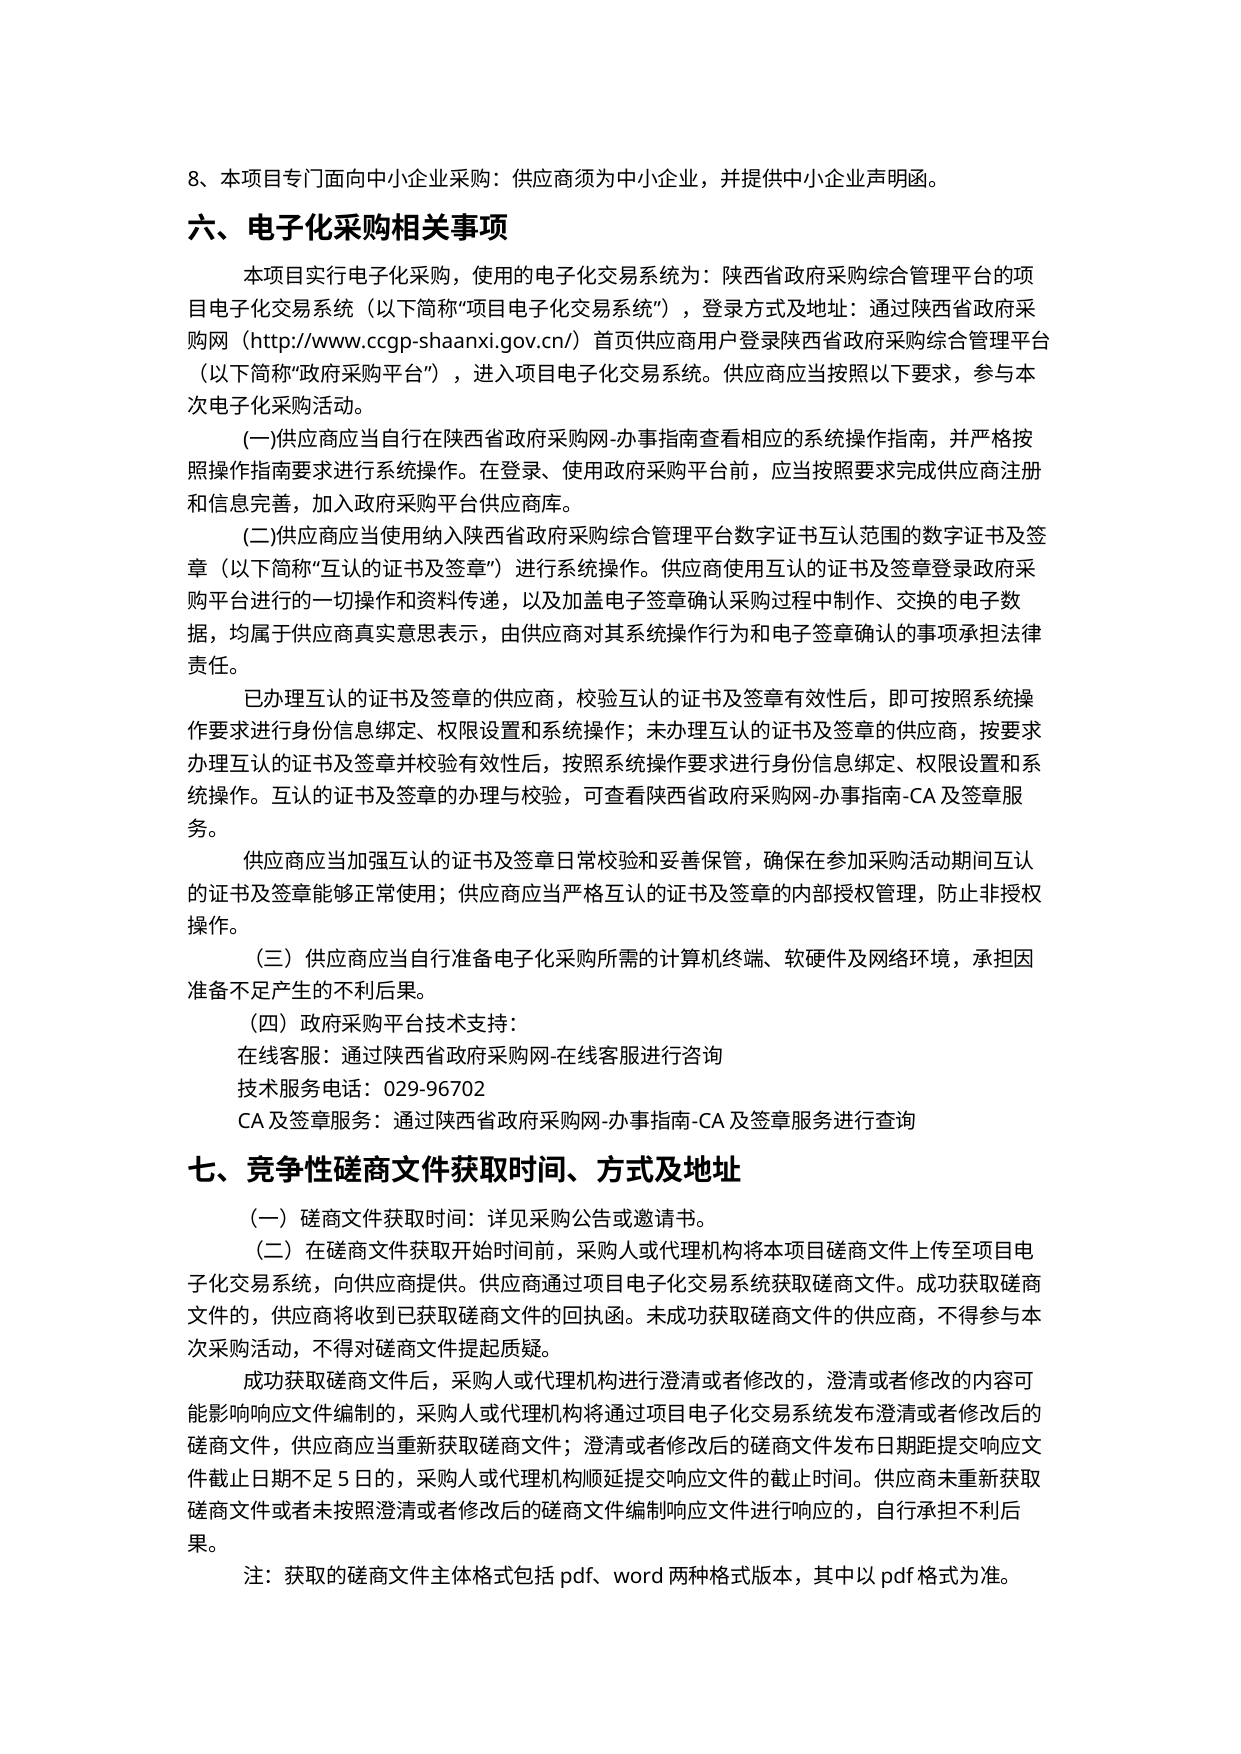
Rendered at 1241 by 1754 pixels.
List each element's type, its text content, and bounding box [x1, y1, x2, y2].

text 在线客服：通过陕西省政府采购网-在线客服进行咨询 [187, 1039, 1053, 1072]
text 已办理互认的证书及签章的供应商，校验互认的证书及签章有效性后，即可按照系统操作要求进行身份信息绑定、权限设置和系统操作；未办理互认的证书及签章的供应商，按要求办理互认的证书及签章并校验有效性后，按照系统操作要求进行身份信息绑定、权限设置和系统操作。互认的证书及签章的办理与校验，可查看陕西省政府采购网-办事指南-CA及签章服务。 [187, 682, 1053, 844]
text 六、电子化采购相关事项 [187, 194, 1053, 259]
text 供应商应当加强互认的证书及签章日常校验和妥善保管，确保在参加采购活动期间互认的证书及签章能够正常使用；供应商应当严格互认的证书及签章的内部授权管理，防止非授权操作。 [187, 844, 1053, 942]
text (二)供应商应当使用纳入陕西省政府采购综合管理平台数字证书互认范围的数字证书及签章（以下简称“互认的证书及签章”）进行系统操作。供应商使用互认的证书及签章登录政府采购平台进行的一切操作和资料传递，以及加盖电子签章确认采购过程中制作、交换的电子数据，均属于供应商真实意思表示，由供应商对其系统操作行为和电子签章确认的事项承担法律责任。 [187, 519, 1053, 682]
text 本项目实行电子化采购，使用的电子化交易系统为：陕西省政府采购综合管理平台的项目电子化交易系统（以下简称“项目电子化交易系统”），登录方式及地址：通过陕西省政府采购网（http://www.ccgp-shaanxi.gov.cn/）首页供应商用户登录陕西省政府采购综合管理平台（以下简称“政府采购平台”），进入项目电子化交易系统。供应商应当按照以下要求，参与本次电子化采购活动。 [187, 259, 1053, 422]
text CA及签章服务：通过陕西省政府采购网-办事指南-CA及签章服务进行查询 [187, 1104, 1053, 1137]
text (一)供应商应当自行在陕西省政府采购网-办事指南查看相应的系统操作指南，并严格按照操作指南要求进行系统操作。在登录、使用政府采购平台前，应当按照要求完成供应商注册和信息完善，加入政府采购平台供应商库。 [187, 422, 1053, 519]
text 8、本项目专门面向中小企业采购：供应商须为中小企业，并提供中小企业声明函。 [187, 162, 1053, 194]
text 技术服务电话：029-96702 [187, 1072, 1053, 1104]
text 注：获取的磋商文件主体格式包括pdf、word两种格式版本，其中以pdf格式为准。 [187, 1559, 1053, 1592]
text （一）磋商文件获取时间：详见采购公告或邀请书。 [187, 1202, 1053, 1234]
text 成功获取磋商文件后，采购人或代理机构进行澄清或者修改的，澄清或者修改的内容可能影响响应文件编制的，采购人或代理机构将通过项目电子化交易系统发布澄清或者修改后的磋商文件，供应商应当重新获取磋商文件；澄清或者修改后的磋商文件发布日期距提交响应文件截止日期不足5日的，采购人或代理机构顺延提交响应文件的截止时间。供应商未重新获取磋商文件或者未按照澄清或者修改后的磋商文件编制响应文件进行响应的，自行承担不利后果。 [187, 1364, 1053, 1559]
text （二）在磋商文件获取开始时间前，采购人或代理机构将本项目磋商文件上传至项目电子化交易系统，向供应商提供。供应商通过项目电子化交易系统获取磋商文件。成功获取磋商文件的，供应商将收到已获取磋商文件的回执函。未成功获取磋商文件的供应商，不得参与本次采购活动，不得对磋商文件提起质疑。 [187, 1234, 1053, 1364]
text （四）政府采购平台技术支持： [187, 1007, 1053, 1039]
text 七、竞争性磋商文件获取时间、方式及地址 [187, 1137, 1053, 1202]
text （三）供应商应当自行准备电子化采购所需的计算机终端、软硬件及网络环境，承担因准备不足产生的不利后果。 [187, 942, 1053, 1007]
